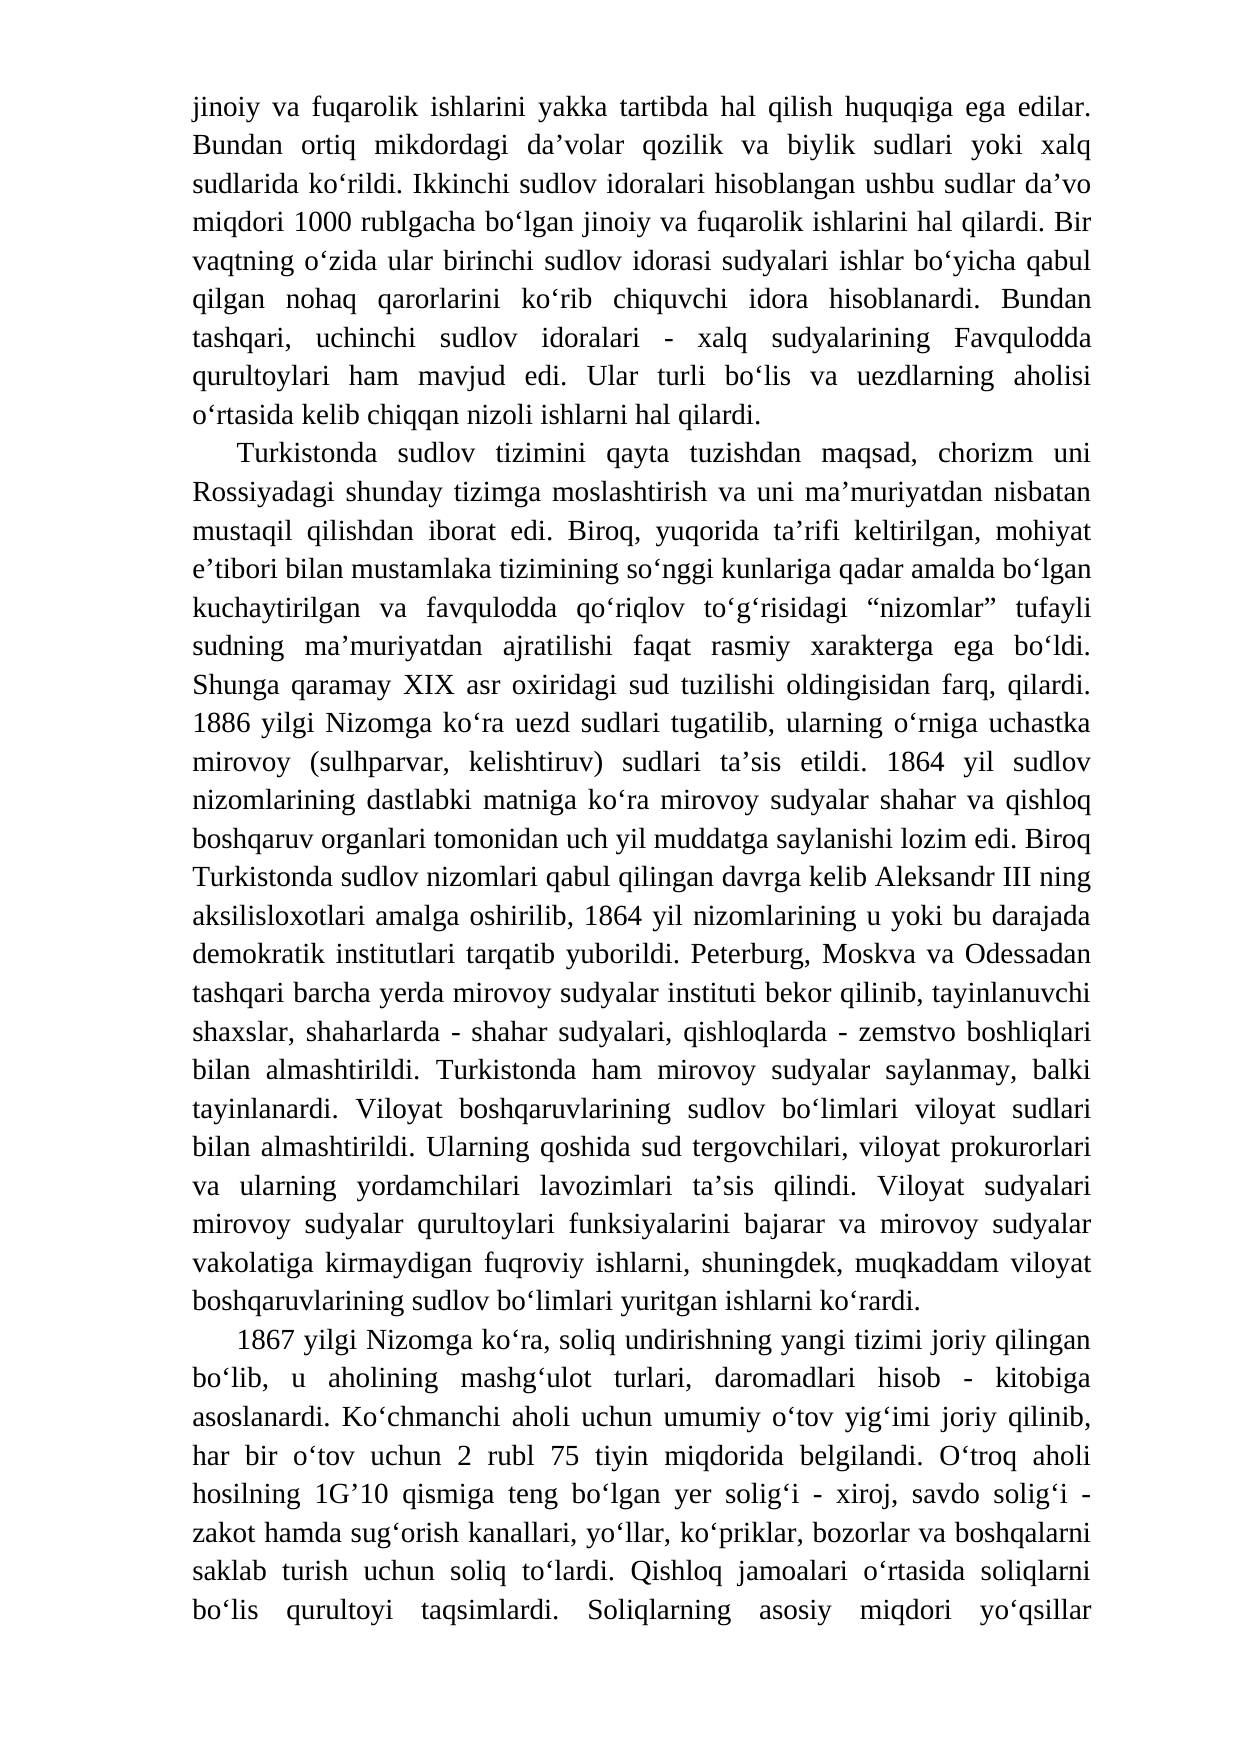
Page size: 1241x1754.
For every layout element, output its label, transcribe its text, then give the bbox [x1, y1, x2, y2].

text Turkistonda sudlov tizimini qayta tuzishdan maqsad, chorizm uni Rossiyadagi shunday tizimga moslashtirish va uni ma’muriyatdan nisbatan mustaqil qilishdan iborat edi. Biroq, yuqorida ta’rifi keltirilgan, mohiyat e’tibori bilan mustamlaka tizimining so‘nggi kunlariga qadar amalda bo‘lgan kuchaytirilgan va favqulodda qo‘riqlov to‘g‘risidagi “nizomlar” tufayli sudning ma’muriyatdan ajratilishi faqat rasmiy xarakterga ega bo‘ldi. Shunga qaramay XIX asr oxiridagi sud tuzilishi oldingisidan farq, qilardi. 1886 yilgi Nizomga ko‘ra uezd sudlari tugatilib, ularning o‘rniga uchastka mirovoy (sulhparvar, kelishtiruv) sudlari ta’sis etildi. 1864 yil sudlov nizomlarining dastlabki matniga ko‘ra mirovoy sudyalar shahar va qishloq boshqaruv organlari tomonidan uch yil muddatga saylanishi lozim edi. Biroq Turkistonda sudlov nizomlari qabul qilingan davrga kelib Aleksandr III ning aksilisloxotlari amalga oshirilib, 1864 yil nizomlarining u yoki bu darajada demokratik institutlari tarqatib yuborildi. Peterburg, Moskva va Odessadan tashqari barcha yerda mirovoy sudyalar instituti bekor qilinib, tayinlanuvchi shaxslar, shaharlarda - shahar sudyalari, qishloqlarda - zemstvo boshliqlari bilan almashtirildi. Turkistonda ham mirovoy sudyalar saylanmay, balki tayinlanardi. Viloyat boshqaruvlarining sudlov bo‘limlari viloyat sudlari bilan almashtirildi. Ularning qoshida sud tergovchilari, viloyat prokurorlari va ularning yordamchilari lavozimlari ta’sis qilindi. Viloyat sudyalari mirovoy sudyalar qurultoylari funksiyalarini bajarar va mirovoy sudyalar vakolatiga kirmaydigan fuqroviy ishlarni, shuningdek, muqkaddam viloyat boshqaruvlarining sudlov bo‘limlari yuritgan ishlarni ko‘rardi. [192, 436, 1092, 1317]
